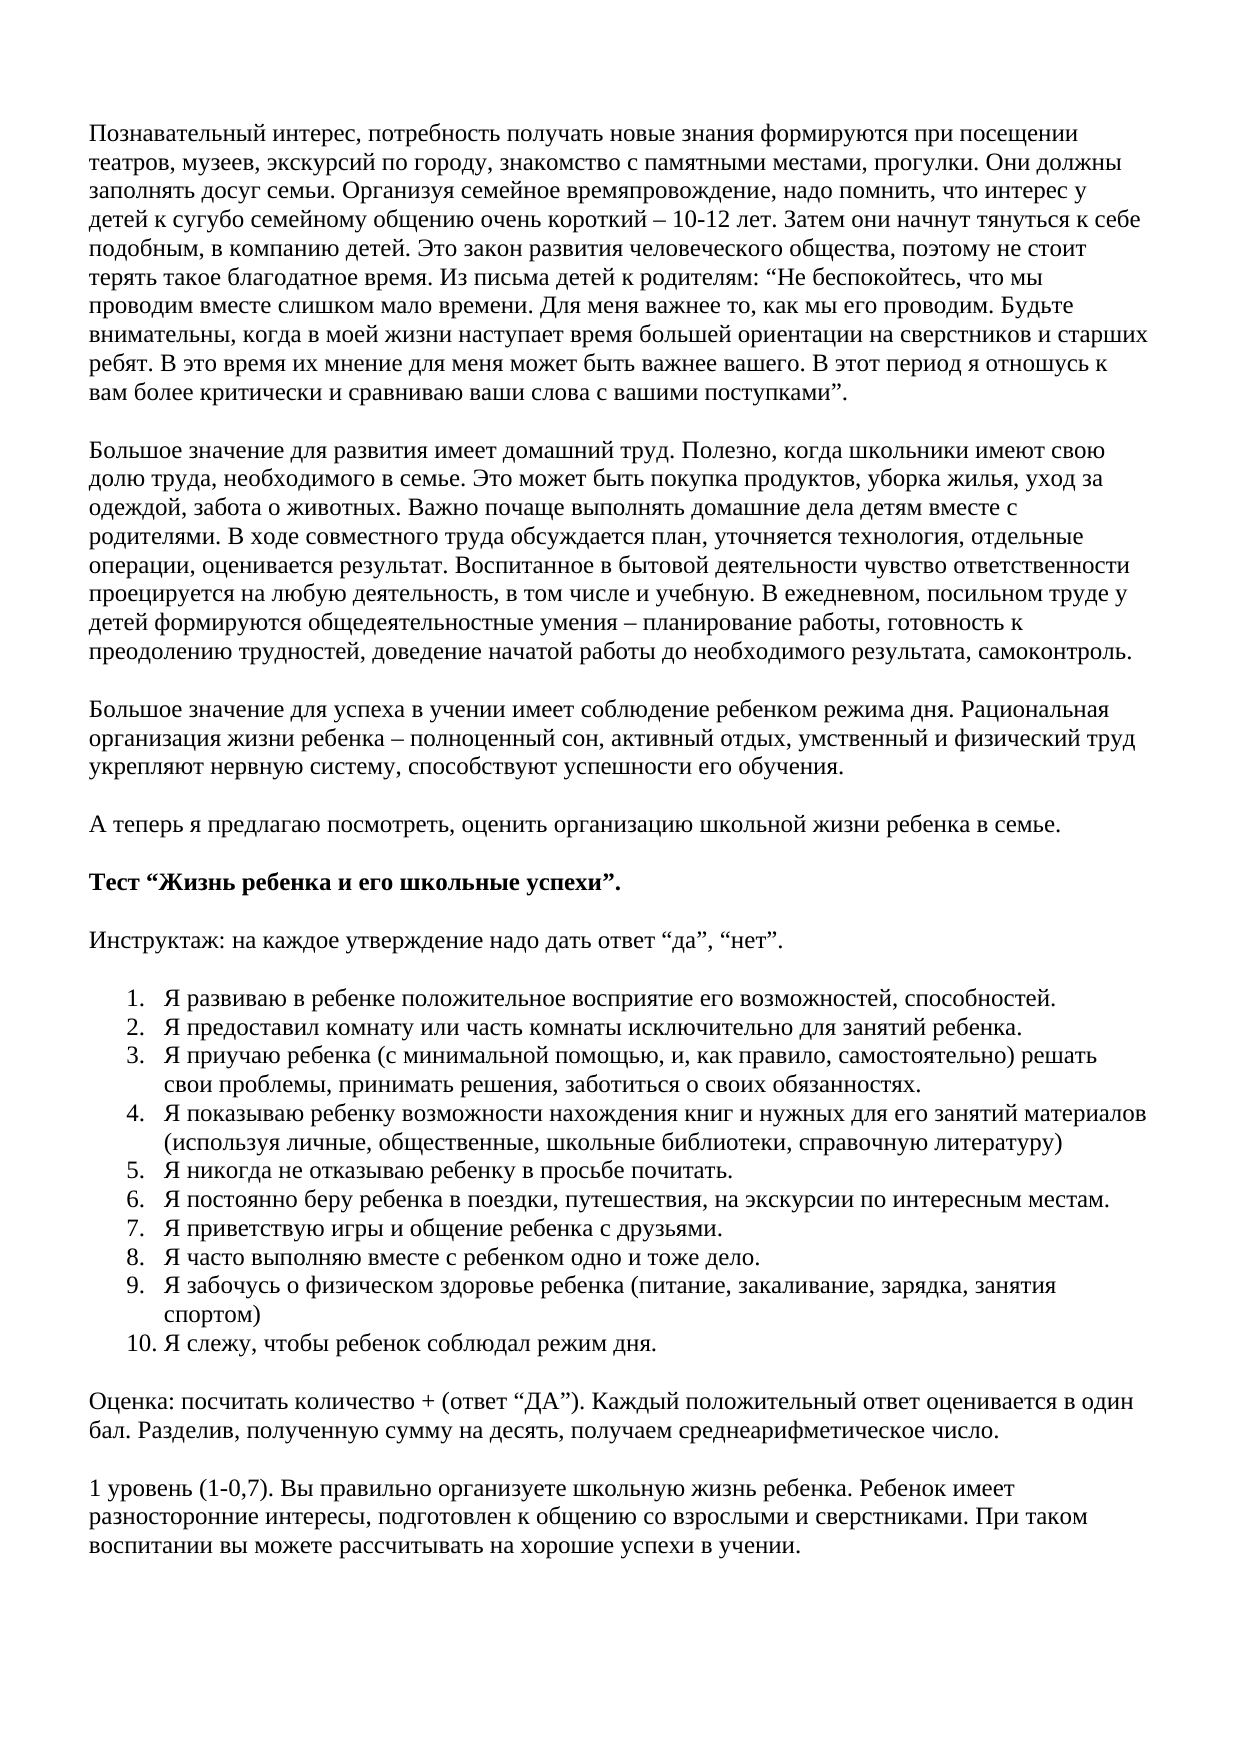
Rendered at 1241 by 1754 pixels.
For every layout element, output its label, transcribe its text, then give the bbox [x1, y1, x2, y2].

text А теперь я предлагаю посмотреть, оценить организацию школьной жизни ребенка в семье. [89, 809, 1152, 838]
text Тест “Жизнь ребенка и его школьные успехи”. [89, 867, 1152, 896]
text Познавательный интерес, потребность получать новые знания формируются при посещении театров, музеев, экскурсий по городу, знакомство с памятными местами, прогулки. Они должны заполнять досуг семьи. Организуя семейное времяпровождение, надо помнить, что интерес у детей к сугубо семейному общению очень короткий – 10-12 лет. Затем они начнут тянуться к себе подобным, в компанию детей. Это закон развития человеческого общества, поэтому не стоит терять такое благодатное время. Из письма детей к родителям: “Не беспокойтесь, что мы проводим вместе слишком мало времени. Для меня важнее то, как мы его проводим. Будьте внимательны, когда в моей жизни наступает время большей ориентации на сверстников и старших ребят. В это время их мнение для меня может быть важнее вашего. В этот период я отношусь к вам более критически и сравниваю ваши слова с вашими поступками”. [89, 118, 1152, 406]
list Я никогда не отказываю ребенку в просьбе почитать. [126, 1156, 1152, 1184]
list Я приветствую игры и общение ребенка с друзьями. [126, 1213, 1152, 1242]
text Оценка: посчитать количество + (ответ “ДА”). Каждый положительный ответ оценивается в один бал. Разделив, полученную сумму на десять, получаем среднеарифметическое число. [89, 1386, 1152, 1443]
list Я показываю ребенку возможности нахождения книг и нужных для его занятий материалов (используя личные, общественные, школьные библиотеки, справочную литературу) [126, 1098, 1152, 1156]
list Я предоставил комнату или часть комнаты исключительно для занятий ребенка. [126, 1012, 1152, 1041]
text Большое значение для развития имеет домашний труд. Полезно, когда школьники имеют свою долю труда, необходимого в семье. Это может быть покупка продуктов, уборка жилья, уход за одеждой, забота о животных. Важно почаще выполнять домашние дела детям вместе с родителями. В ходе совместного труда обсуждается план, уточняется технология, отдельные операции, оценивается результат. Воспитанное в бытовой деятельности чувство ответственности проецируется на любую деятельность, в том числе и учебную. В ежедневном, посильном труде у детей формируются общедеятельностные умения – планирование работы, готовность к преодолению трудностей, доведение начатой работы до необходимого результата, самоконтроль. [89, 435, 1152, 665]
list Я развиваю в ребенке положительное восприятие его возможностей, способностей. [126, 983, 1152, 1012]
list Я слежу, чтобы ребенок соблюдал режим дня. [126, 1328, 1152, 1357]
list Я часто выполняю вместе с ребенком одно и тоже дело. [126, 1242, 1152, 1271]
list Я приучаю ребенка (с минимальной помощью, и, как правило, самостоятельно) решать свои проблемы, принимать решения, заботиться о своих обязанностях. [126, 1041, 1152, 1098]
text 1 уровень (1-0,7). Вы правильно организуете школьную жизнь ребенка. Ребенок имеет разносторонние интересы, подготовлен к общению со взрослыми и сверстниками. При таком воспитании вы можете рассчитывать на хорошие успехи в учении. [89, 1473, 1152, 1559]
text Инструктаж: на каждое утверждение надо дать ответ “да”, “нет”. [89, 925, 1152, 954]
list Я забочусь о физическом здоровье ребенка (питание, закаливание, зарядка, занятия спортом) [126, 1271, 1152, 1328]
list Я постоянно беру ребенка в поездки, путешествия, на экскурсии по интересным местам. [126, 1184, 1152, 1213]
text Большое значение для успеха в учении имеет соблюдение ребенком режима дня. Рациональная организация жизни ребенка – полноценный сон, активный отдых, умственный и физический труд укрепляют нервную систему, способствуют успешности его обучения. [89, 694, 1152, 780]
